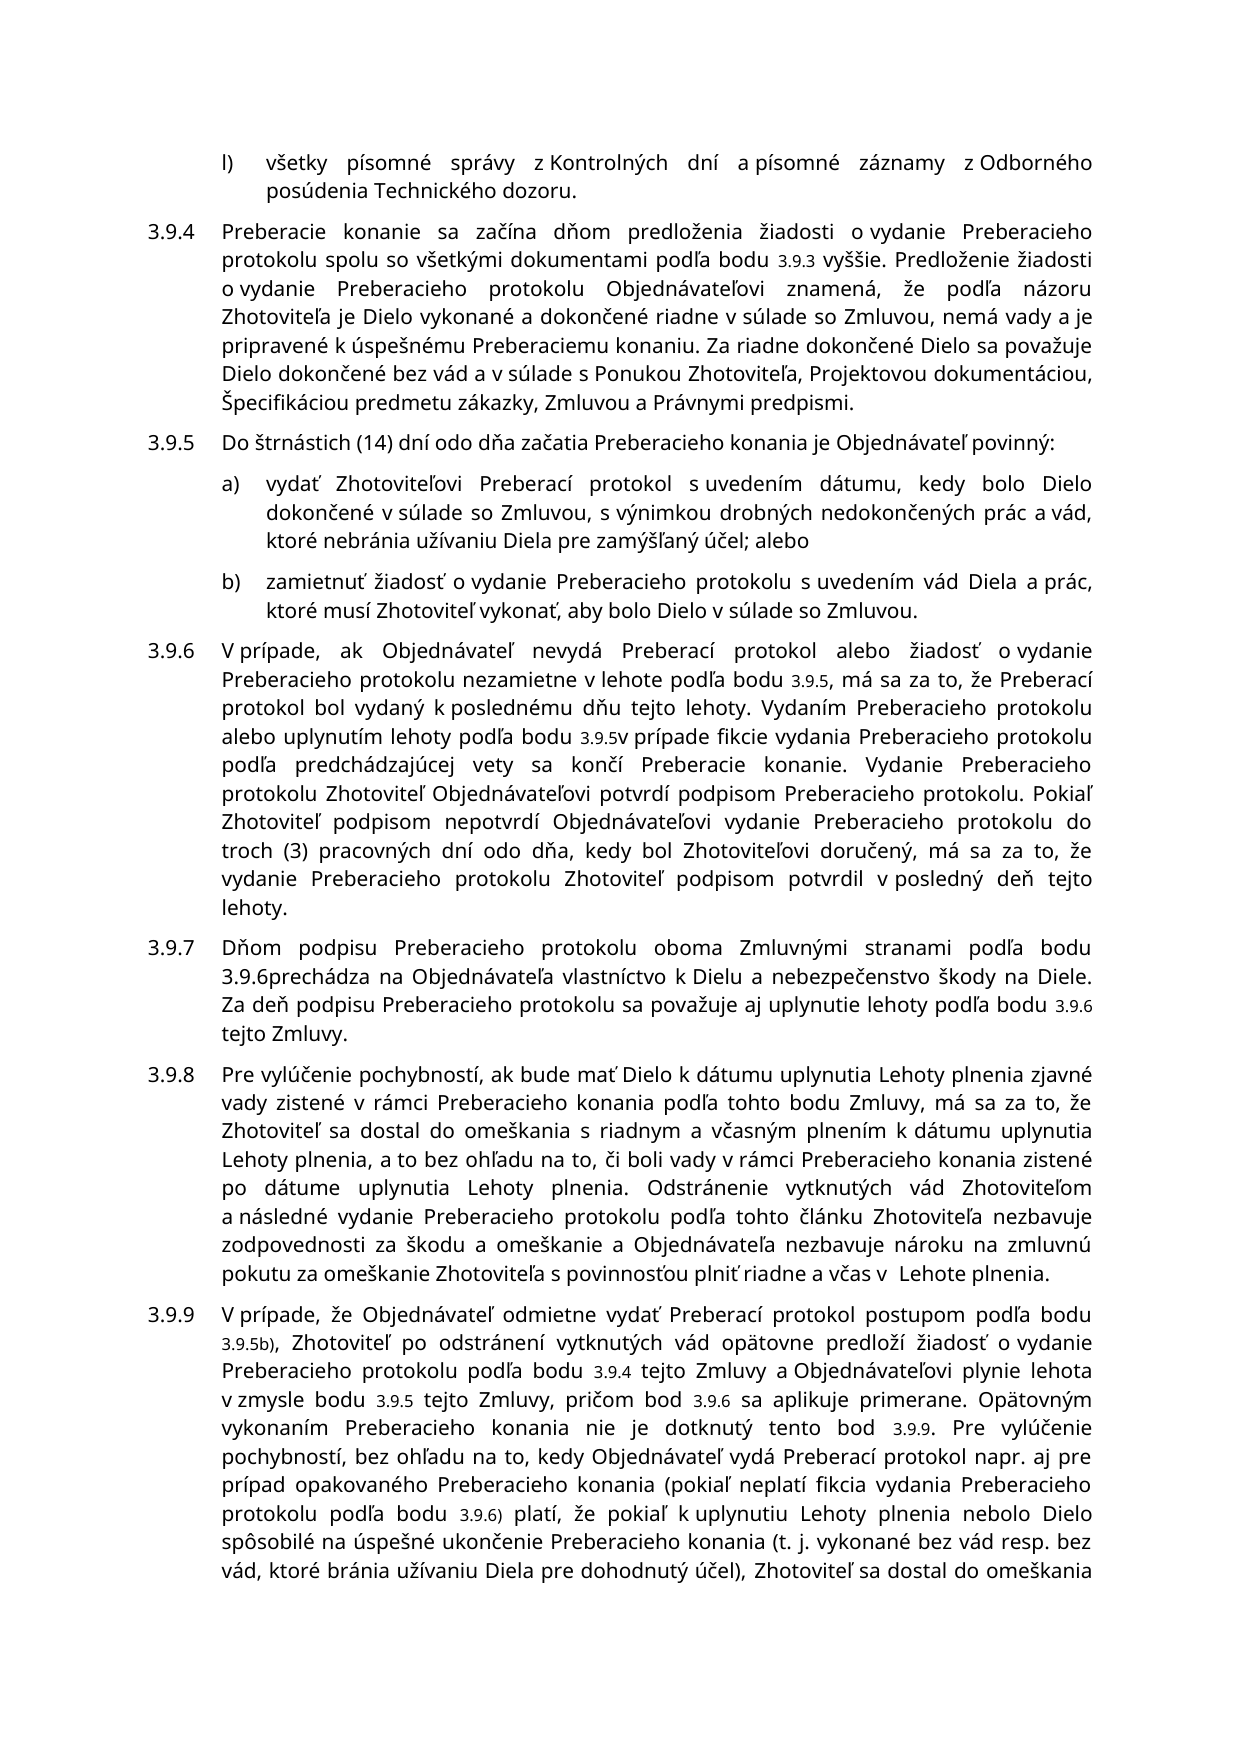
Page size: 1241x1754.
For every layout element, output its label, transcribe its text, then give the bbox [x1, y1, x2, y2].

list Preberacie konanie sa začína dňom predloženia žiadosti o vydanie Preberacieho protokolu spolu so všetkými dokumentami podľa bodu 3.9.3 vyššie. Predloženie žiadosti o vydanie Preberacieho protokolu Objednávateľovi znamená, že podľa názoru Zhotoviteľa je Dielo vykonané a dokončené riadne v súlade so Zmluvou, nemá vady a je pripravené k úspešnému Preberaciemu konaniu. Za riadne dokončené Dielo sa považuje Dielo dokončené bez vád a v súlade s Ponukou Zhotoviteľa, Projektovou dokumentáciou, Špecifikáciou predmetu zákazky, Zmluvou a Právnymi predpismi. [148, 217, 1093, 416]
list vydať Zhotoviteľovi Preberací protokol s uvedením dátumu, kedy bolo Dielo dokončené v súlade so Zmluvou, s výnimkou drobných nedokončených prác a vád, ktoré nebránia užívaniu Diela pre zamýšľaný účel; alebo [221, 469, 1093, 555]
list zamietnuť žiadosť o vydanie Preberacieho protokolu s uvedením vád Diela a prác, ktoré musí Zhotoviteľ vykonať, aby bolo Dielo v súlade so Zmluvou. [221, 567, 1093, 624]
list Dňom podpisu Preberacieho protokolu oboma Zmluvnými stranami podľa bodu 3.9.6prechádza na Objednávateľa vlastníctvo k Dielu a nebezpečenstvo škody na Diele. Za deň podpisu Preberacieho protokolu sa považuje aj uplynutie lehoty podľa bodu 3.9.6 tejto Zmluvy. [148, 933, 1093, 1047]
list Do štrnástich (14) dní odo dňa začatia Preberacieho konania je Objednávateľ povinný: [148, 428, 1093, 457]
list všetky písomné správy z Kontrolných dní a písomné záznamy z Odborného posúdenia Technického dozoru. [221, 148, 1093, 204]
list Pre vylúčenie pochybností, ak bude mať Dielo k dátumu uplynutia Lehoty plnenia zjavné vady zistené v rámci Preberacieho konania podľa tohto bodu Zmluvy, má sa za to, že Zhotoviteľ sa dostal do omeškania s riadnym a včasným plnením k dátumu uplynutia Lehoty plnenia, a to bez ohľadu na to, či boli vady v rámci Preberacieho konania zistené po dátume uplynutia Lehoty plnenia. Odstránenie vytknutých vád Zhotoviteľom a následné vydanie Preberacieho protokolu podľa tohto článku Zhotoviteľa nezbavuje zodpovednosti za škodu a omeškanie a Objednávateľa nezbavuje nároku na zmluvnú pokutu za omeškanie Zhotoviteľa s povinnosťou plniť riadne a včas v Lehote plnenia. [148, 1060, 1093, 1287]
list V prípade, ak Objednávateľ nevydá Preberací protokol alebo žiadosť o vydanie Preberacieho protokolu nezamietne v lehote podľa bodu 3.9.5, má sa za to, že Preberací protokol bol vydaný k poslednému dňu tejto lehoty. Vydaním Preberacieho protokolu alebo uplynutím lehoty podľa bodu 3.9.5v prípade fikcie vydania Preberacieho protokolu podľa predchádzajúcej vety sa končí Preberacie konanie. Vydanie Preberacieho protokolu Zhotoviteľ Objednávateľovi potvrdí podpisom Preberacieho protokolu. Pokiaľ Zhotoviteľ podpisom nepotvrdí Objednávateľovi vydanie Preberacieho protokolu do troch (3) pracovných dní odo dňa, kedy bol Zhotoviteľovi doručený, má sa za to, že vydanie Preberacieho protokolu Zhotoviteľ podpisom potvrdil v posledný deň tejto lehoty. [148, 637, 1093, 921]
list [148, 1300, 1093, 1584]
